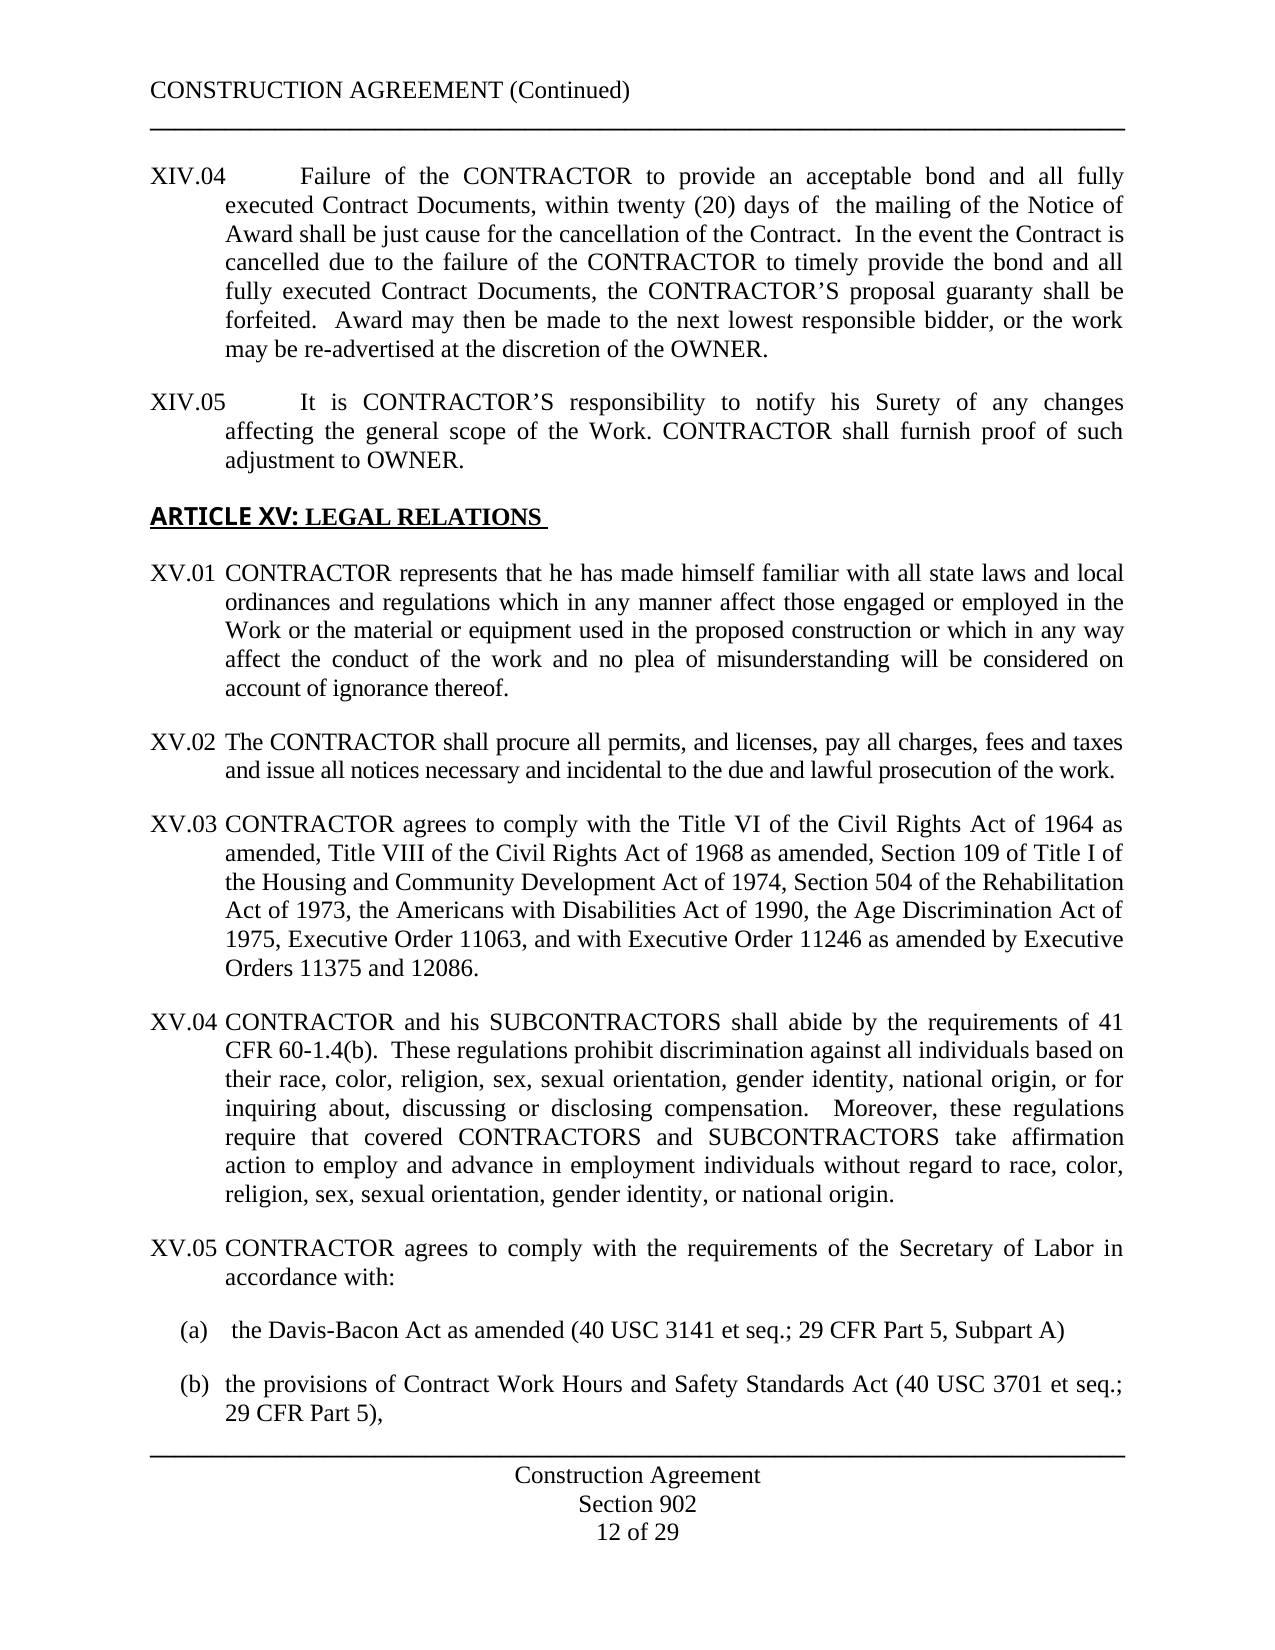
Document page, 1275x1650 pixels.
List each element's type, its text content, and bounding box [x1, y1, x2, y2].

list CONTRACTOR and his SUBCONTRACTORS shall abide by the requirements of 41 CFR 60-1.4(b). These regulations prohibit discrimination against all individuals based on their race, color, religion, sex, sexual orientation, gender identity, national origin, or for inquiring about, discussing or disclosing compensation. Moreover, these regulations require that covered CONTRACTORS and SUBCONTRACTORS take affirmation action to employ and advance in employment individuals without regard to race, color, religion, sex, sexual orientation, gender identity, or national origin. [150, 1007, 1125, 1208]
list CONTRACTOR agrees to comply with the Title VI of the Civil Rights Act of 1964 as amended, Title VIII of the Civil Rights Act of 1968 as amended, Section 109 of Title I of the Housing and Community Development Act of 1974, Section 504 of the Rehabilitation Act of 1973, the Americans with Disabilities Act of 1990, the Age Discrimination Act of 1975, Executive Order 11063, and with Executive Order 11246 as amended by Executive Orders 11375 and 12086. [150, 809, 1125, 982]
list CONTRACTOR agrees to comply with the requirements of the Secretary of Labor in accordance with: [150, 1233, 1125, 1290]
list It is CONTRACTOR’S responsibility to notify his Surety of any changes affecting the general scope of the Work. CONTRACTOR shall furnish proof of such adjustment to OWNER. [150, 387, 1125, 474]
list LEGAL RELATIONS [150, 499, 1125, 533]
list The CONTRACTOR shall procure all permits, and licenses, pay all charges, fees and taxes and issue all notices necessary and incidental to the due and lawful prosecution of the work. [150, 727, 1125, 784]
list the Davis-Bacon Act as amended (40 USC 3141 et seq.; 29 CFR Part 5, Subpart A) [180, 1315, 1125, 1344]
list the provisions of Contract Work Hours and Safety Standards Act (40 USC 3701 et seq.; 29 CFR Part 5), [180, 1369, 1125, 1427]
list Failure of the CONTRACTOR to provide an acceptable bond and all fully executed Contract Documents, within twenty (20) days of the mailing of the Notice of Award shall be just cause for the cancellation of the Contract. In the event the Contract is cancelled due to the failure of the CONTRACTOR to timely provide the bond and all fully executed Contract Documents, the CONTRACTOR’S proposal guaranty shall be forfeited. Award may then be made to the next lowest responsible bidder, or the work may be re-advertised at the discretion of the OWNER. [150, 161, 1125, 362]
list CONTRACTOR represents that he has made himself familiar with all state laws and local ordinances and regulations which in any manner affect those engaged or employed in the Work or the material or equipment used in the proposed construction or which in any way affect the conduct of the work and no plea of misunderstanding will be considered on account of ignorance thereof. [150, 558, 1125, 702]
